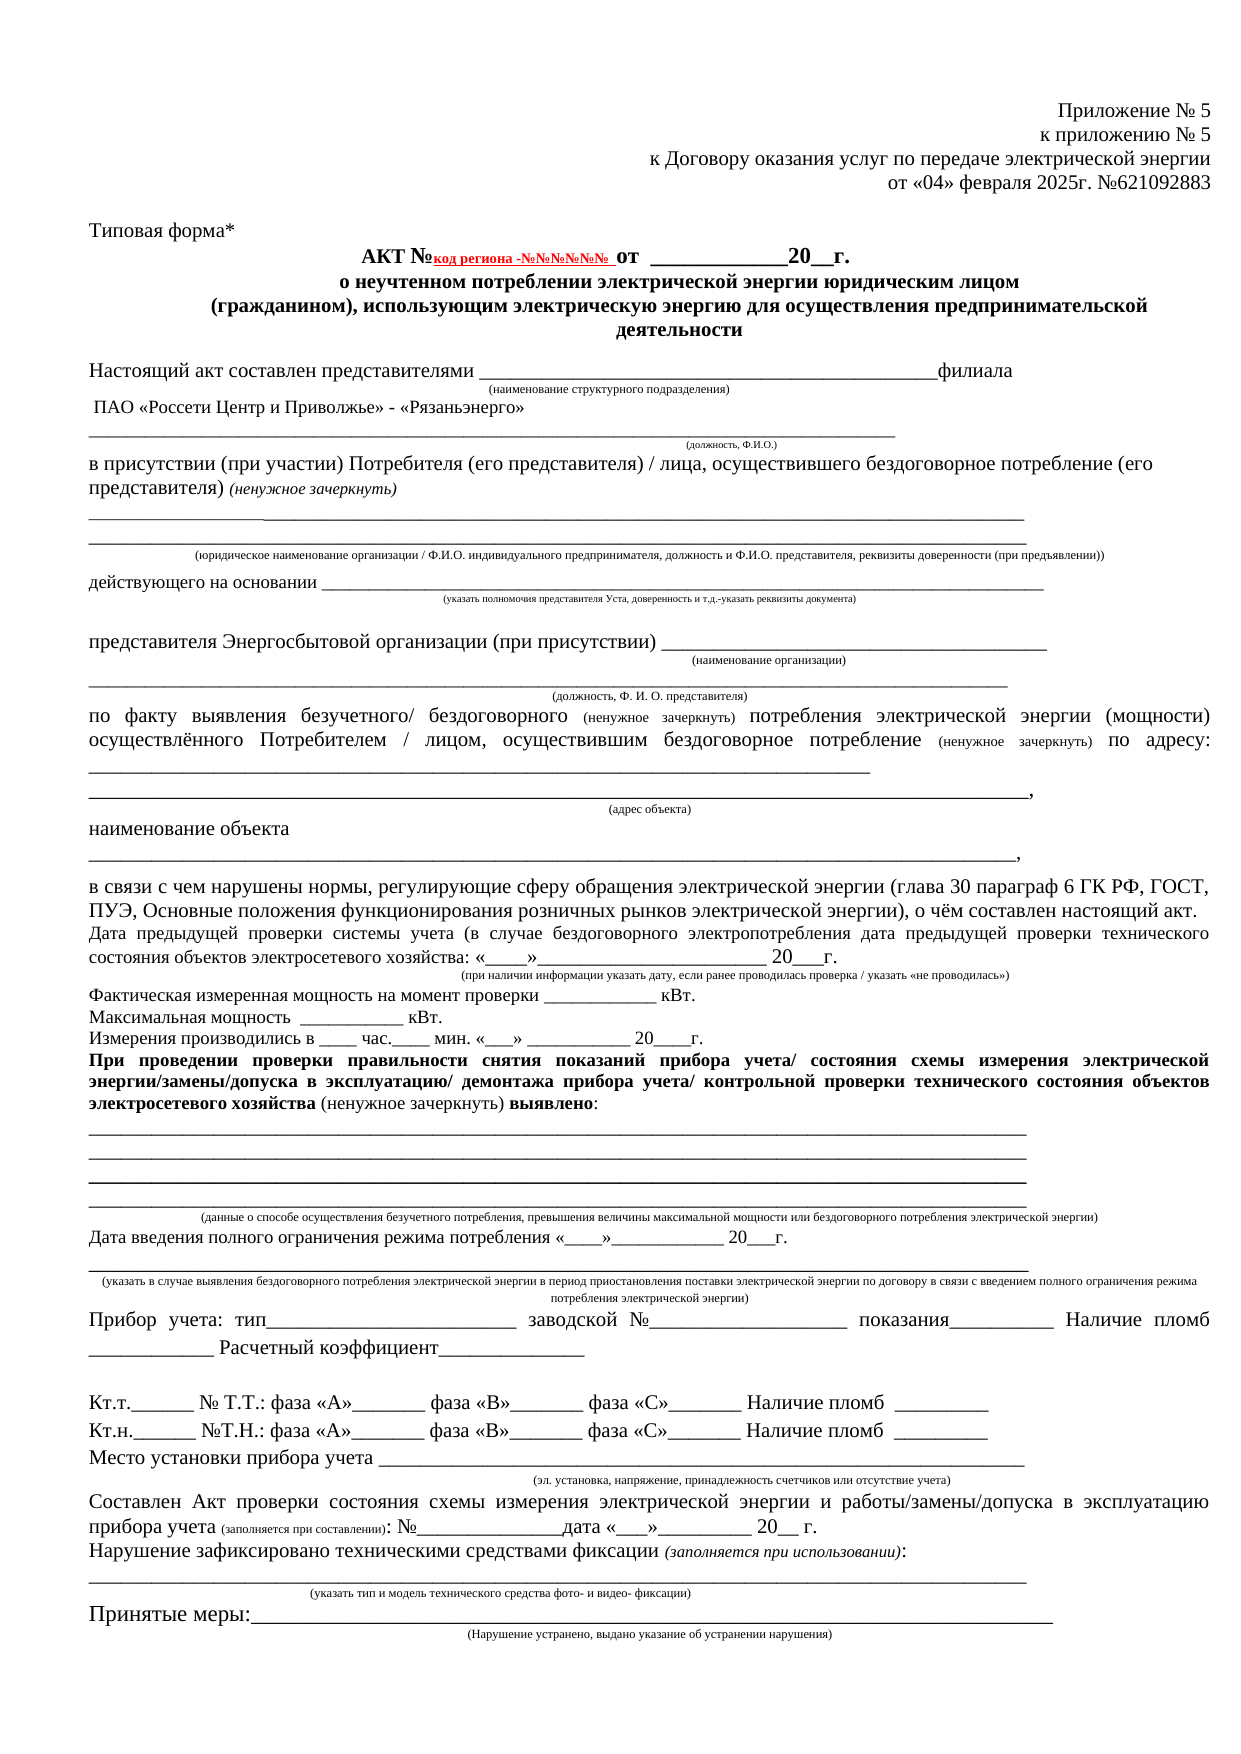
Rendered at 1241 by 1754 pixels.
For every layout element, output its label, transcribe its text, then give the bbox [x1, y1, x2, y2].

text к приложению № 5 [89, 122, 1211, 146]
text Дата предыдущей проверки системы учета (в случае бездоговорного электропотребления дата предыдущей проверки технического состояния объектов электросетевого хозяйства: «____»______________________ 20___г. [89, 922, 1211, 968]
text __________________________________________________________________________________, [89, 776, 1211, 802]
text __________________________________________________________________________________________________ [89, 667, 1211, 689]
text Дата введения полного ограничения режима потребления «____»____________ 20___г. [89, 1226, 1211, 1248]
text (юридическое наименование организации / Ф.И.О. индивидуального предпринимателя, должность и Ф.И.О. представителя, реквизиты доверенности (при предъявлении)) [89, 547, 1211, 562]
text Настоящий акт составлен представителями ____________________________________________филиала [89, 358, 1211, 382]
text Прибор учета: тип________________________ заводской №___________________ показания__________ Наличие пломб ____________ Расчетный коэффициент______________ [89, 1307, 1211, 1359]
text Типовая форма* [89, 218, 1211, 242]
text __________________________________________________________________________________________ [89, 1562, 1211, 1586]
text (адрес объекта) [89, 802, 1211, 816]
text (должность, Ф. И. О. представителя) [89, 689, 1211, 703]
text наименование объекта _________________________________________________________________________________________, [89, 816, 1211, 864]
text по факту выявления безучетного/ бездоговорного (ненужное зачеркнуть) потребления электрической энергии (мощности) осуществлённого Потребителем / лицом, осуществившим бездоговорное потребление (ненужное зачеркнуть) по адресу: ___________________________________________________________________________ [89, 703, 1211, 776]
text __________________________________________________________________________________________ [89, 1138, 1211, 1162]
text Принятые меры:______________________________________________________________________ [89, 1600, 1211, 1626]
text (наименование организации) [89, 653, 1211, 667]
text (Нарушение устранено, выдано указание об устранении нарушения) [89, 1626, 1211, 1641]
text (наименование структурного подразделения) [89, 382, 1211, 396]
text (эл. установка, напряжение, принадлежность счетчиков или отсутствие учета) [89, 1473, 1211, 1487]
text __________________________________________________________________________________________ [89, 1113, 1211, 1138]
text от «04» февраля 2025г. №621092883 [89, 170, 1211, 194]
text (гражданином), использующим электрическую энергию для осуществления предпринимательской деятельности [148, 293, 1211, 341]
text Фактическая измеренная мощность на момент проверки ____________ кВт. [89, 984, 1211, 1006]
text Нарушение зафиксировано техническими средствами фиксации (заполняется при использовании): [89, 1538, 1211, 1562]
text Измерения производились в ____ час.____ мин. «___» ___________ 20____г. [89, 1027, 1211, 1049]
text Максимальная мощность ___________ кВт. [89, 1006, 1211, 1027]
text (указать в случае выявления бездоговорного потребления электрической энергии в период приостановления поставки электрической энергии по договору в связи с введением полного ограничения режима потребления электрической энергии) [89, 1274, 1211, 1305]
text (указать тип и модель технического средства фото- и видео- фиксации) [310, 1586, 1211, 1600]
text Кт.н.______ №Т.Н.: фаза «А»_______ фаза «В»_______ фаза «С»_______ Наличие пломб _________ [89, 1417, 1211, 1442]
text __________________________________________________________________________________________ [89, 1186, 1211, 1210]
text Приложение № 5 [89, 98, 1211, 122]
text __________________________________________________________________________________________ [89, 523, 1211, 547]
text (при наличии информации указать дату, если ранее проводилась проверка / указать «не проводилась») [89, 968, 1211, 982]
text о неучтенном потреблении электрической энергии юридическим лицом [148, 269, 1211, 293]
text в связи с чем нарушены нормы, регулирующие сферу обращения электрической энергии (глава 30 параграф 6 ГК РФ, ГОСТ, ПУЭ, Основные положения функционирования розничных рынков электрической энергии), о чём составлен настоящий акт. [89, 874, 1211, 922]
text __________________________________________________________________________________________ [89, 1162, 1211, 1186]
text Место установки прибора учета ______________________________________________________________ [89, 1445, 1211, 1469]
text ПАО «Россети Центр и Приволжье» - «Рязаньэнерго» ______________________________________________________________________________________ [89, 396, 1211, 439]
text АКТ №код региона -№№№№№№ от ____________20__г. [0, 242, 1211, 269]
text к Договору оказания услуг по передаче электрической энергии [89, 146, 1211, 170]
text При проведении проверки правильности снятия показаний прибора учета/ состояния схемы измерения электрической энергии/замены/допуска в эксплуатацию/ демонтажа прибора учета/ контрольной проверки технического состояния объектов электросетевого хозяйства (ненужное зачеркнуть) выявлено: [89, 1049, 1211, 1113]
text представителя Энергосбытовой организации (при присутствии) _____________________________________ [89, 629, 1211, 653]
text __________________________________________________________________________________ [89, 1248, 1211, 1274]
text в присутствии (при участии) Потребителя (его представителя) / лица, осуществившего бездоговорное потребление (его представителя) (ненужное зачеркнуть) ______________________________________________________________________________________________ [89, 451, 1211, 523]
text действующего на основании _____________________________________________________________________________ [89, 571, 1211, 593]
text Кт.т.______ № Т.Т.: фаза «А»_______ фаза «В»_______ фаза «С»_______ Наличие пломб _________ [89, 1390, 1211, 1414]
text (данные о способе осуществления безучетного потребления, превышения величины максимальной мощности или бездоговорного потребления электрической энергии) [89, 1210, 1211, 1224]
text Составлен Акт проверки состояния схемы измерения электрической энергии и работы/замены/допуска в эксплуатацию прибора учета (заполняется при составлении): №______________дата «___»_________ 20__ г. [89, 1489, 1211, 1538]
